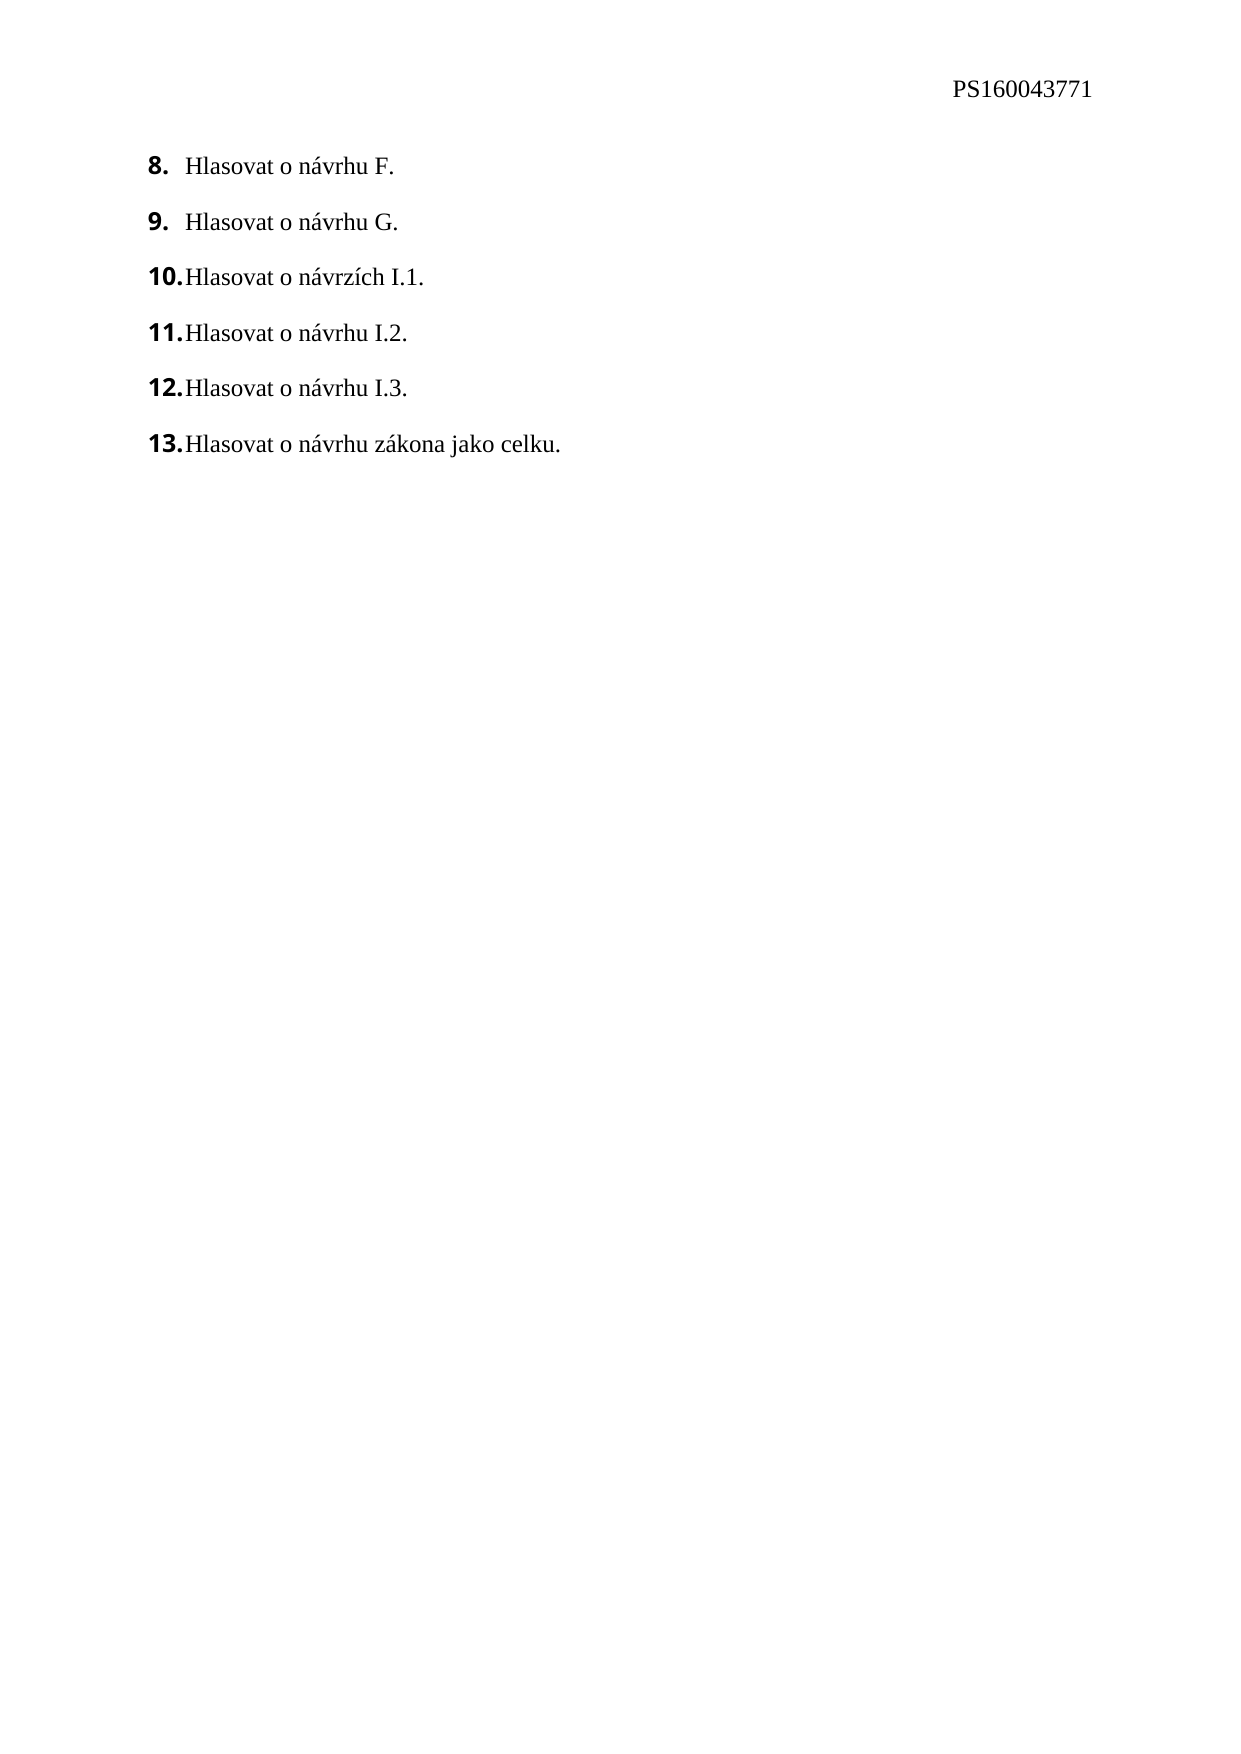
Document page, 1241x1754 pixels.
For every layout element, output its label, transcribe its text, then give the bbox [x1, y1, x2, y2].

list Hlasovat o návrhu F. [148, 148, 1093, 182]
list Hlasovat o návrhu G. [148, 203, 1093, 237]
list Hlasovat o návrhu I.2. [148, 314, 1093, 348]
list Hlasovat o návrhu zákona jako celku. [148, 425, 1093, 459]
list Hlasovat o návrhu I.3. [148, 370, 1093, 404]
list Hlasovat o návrzích I.1. [148, 259, 1093, 293]
